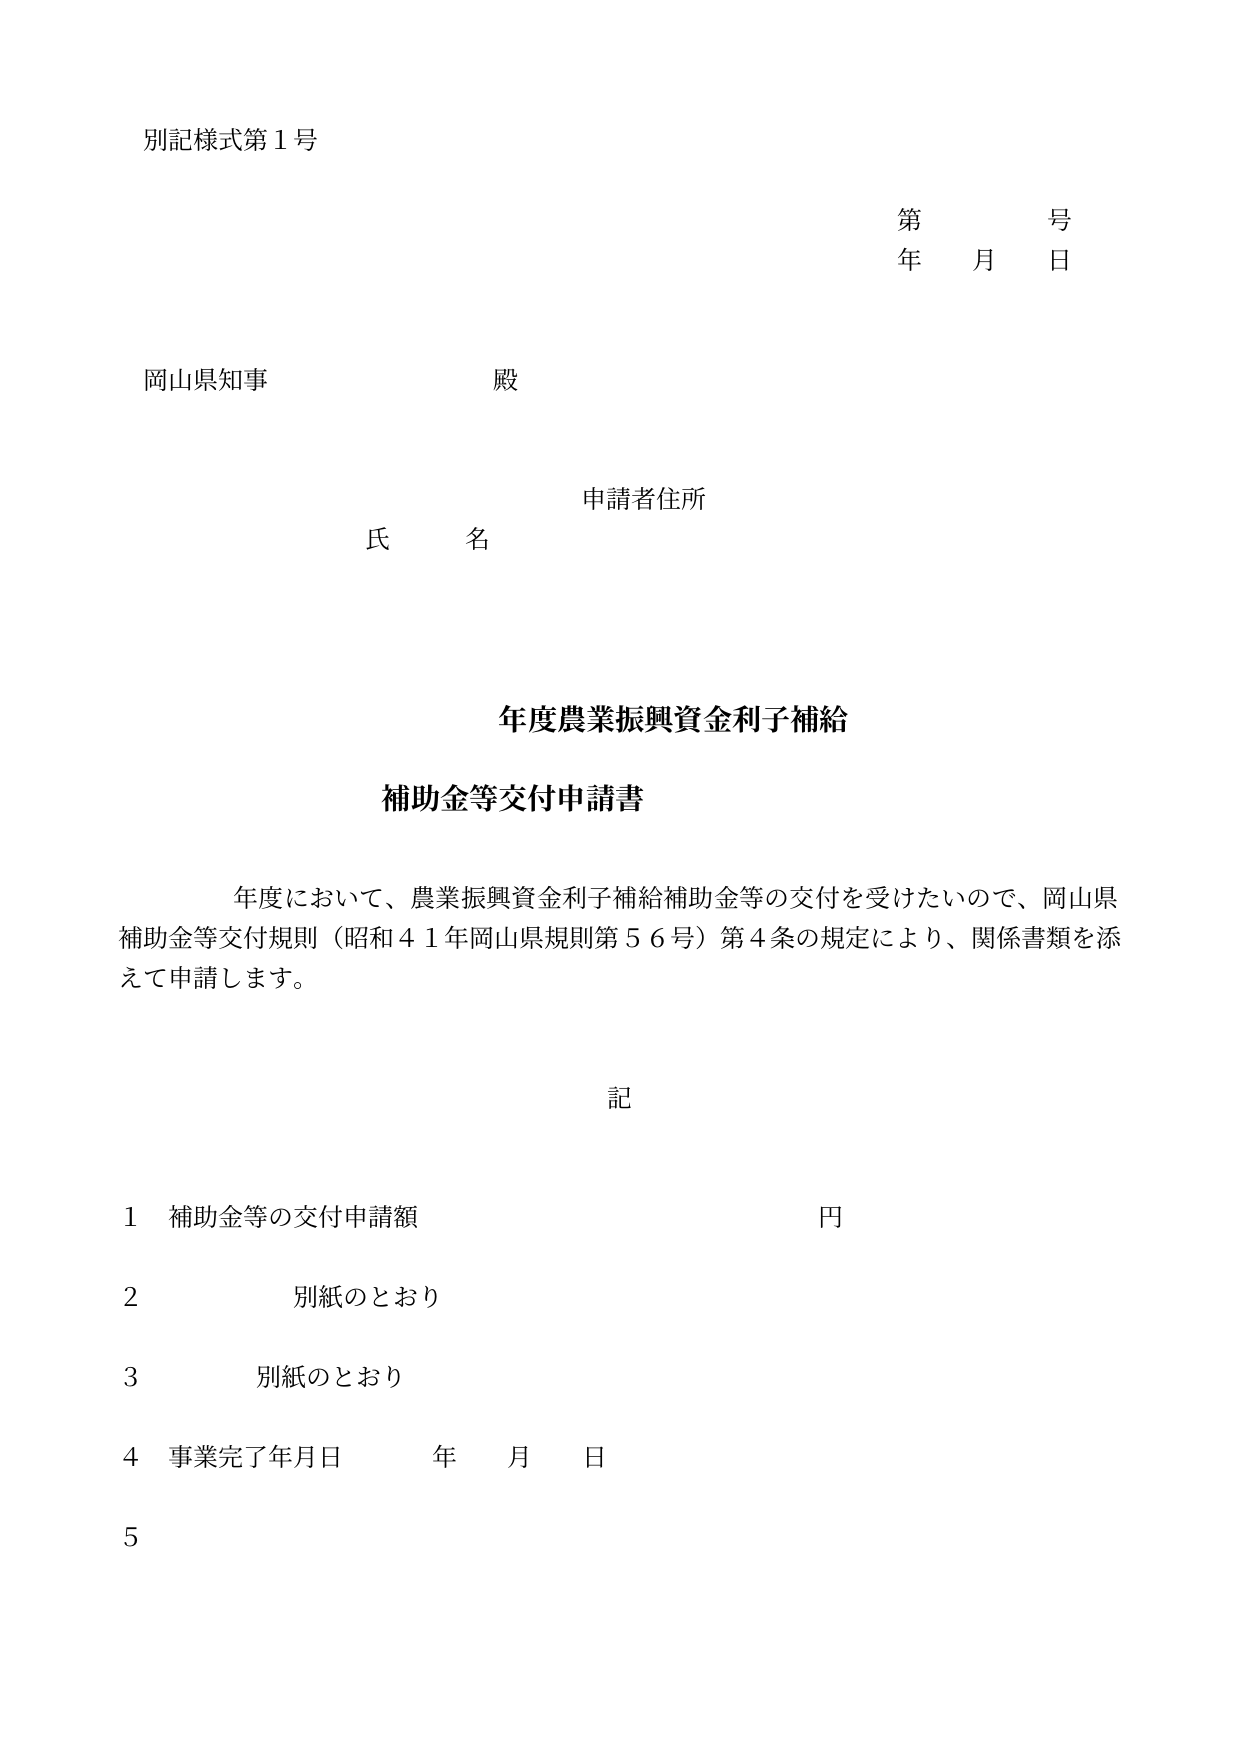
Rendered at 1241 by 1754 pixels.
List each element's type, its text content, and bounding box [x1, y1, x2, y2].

text 第 号 [118, 199, 1072, 239]
text ４ 事業完了年月日 年 月 日 [118, 1436, 1122, 1475]
text 補助金等交付申請書 [118, 757, 1122, 837]
text 年 月 日 [118, 239, 1072, 278]
text 記 [118, 1076, 1122, 1116]
text 岡山県知事 殿 [118, 358, 1122, 398]
text ３ 別紙のとおり [118, 1356, 1122, 1396]
text 別記様式第１号 [118, 119, 1122, 159]
text 年度農業振興資金利子補給 [118, 677, 1122, 757]
text １ 補助金等の交付申請額 円 [118, 1196, 1122, 1236]
text 年度において、農業振興資金利子補給補助金等の交付を受けたいので、岡山県補助金等交付規則（昭和４１年岡山県規則第５６号）第４条の規定により、関係書類を添えて申請します。 [118, 877, 1122, 997]
text 氏 名 [118, 518, 1122, 558]
text ２ 別紙のとおり [118, 1276, 1122, 1316]
text ５ [118, 1515, 1122, 1555]
text 申請者住所 [118, 478, 1122, 518]
